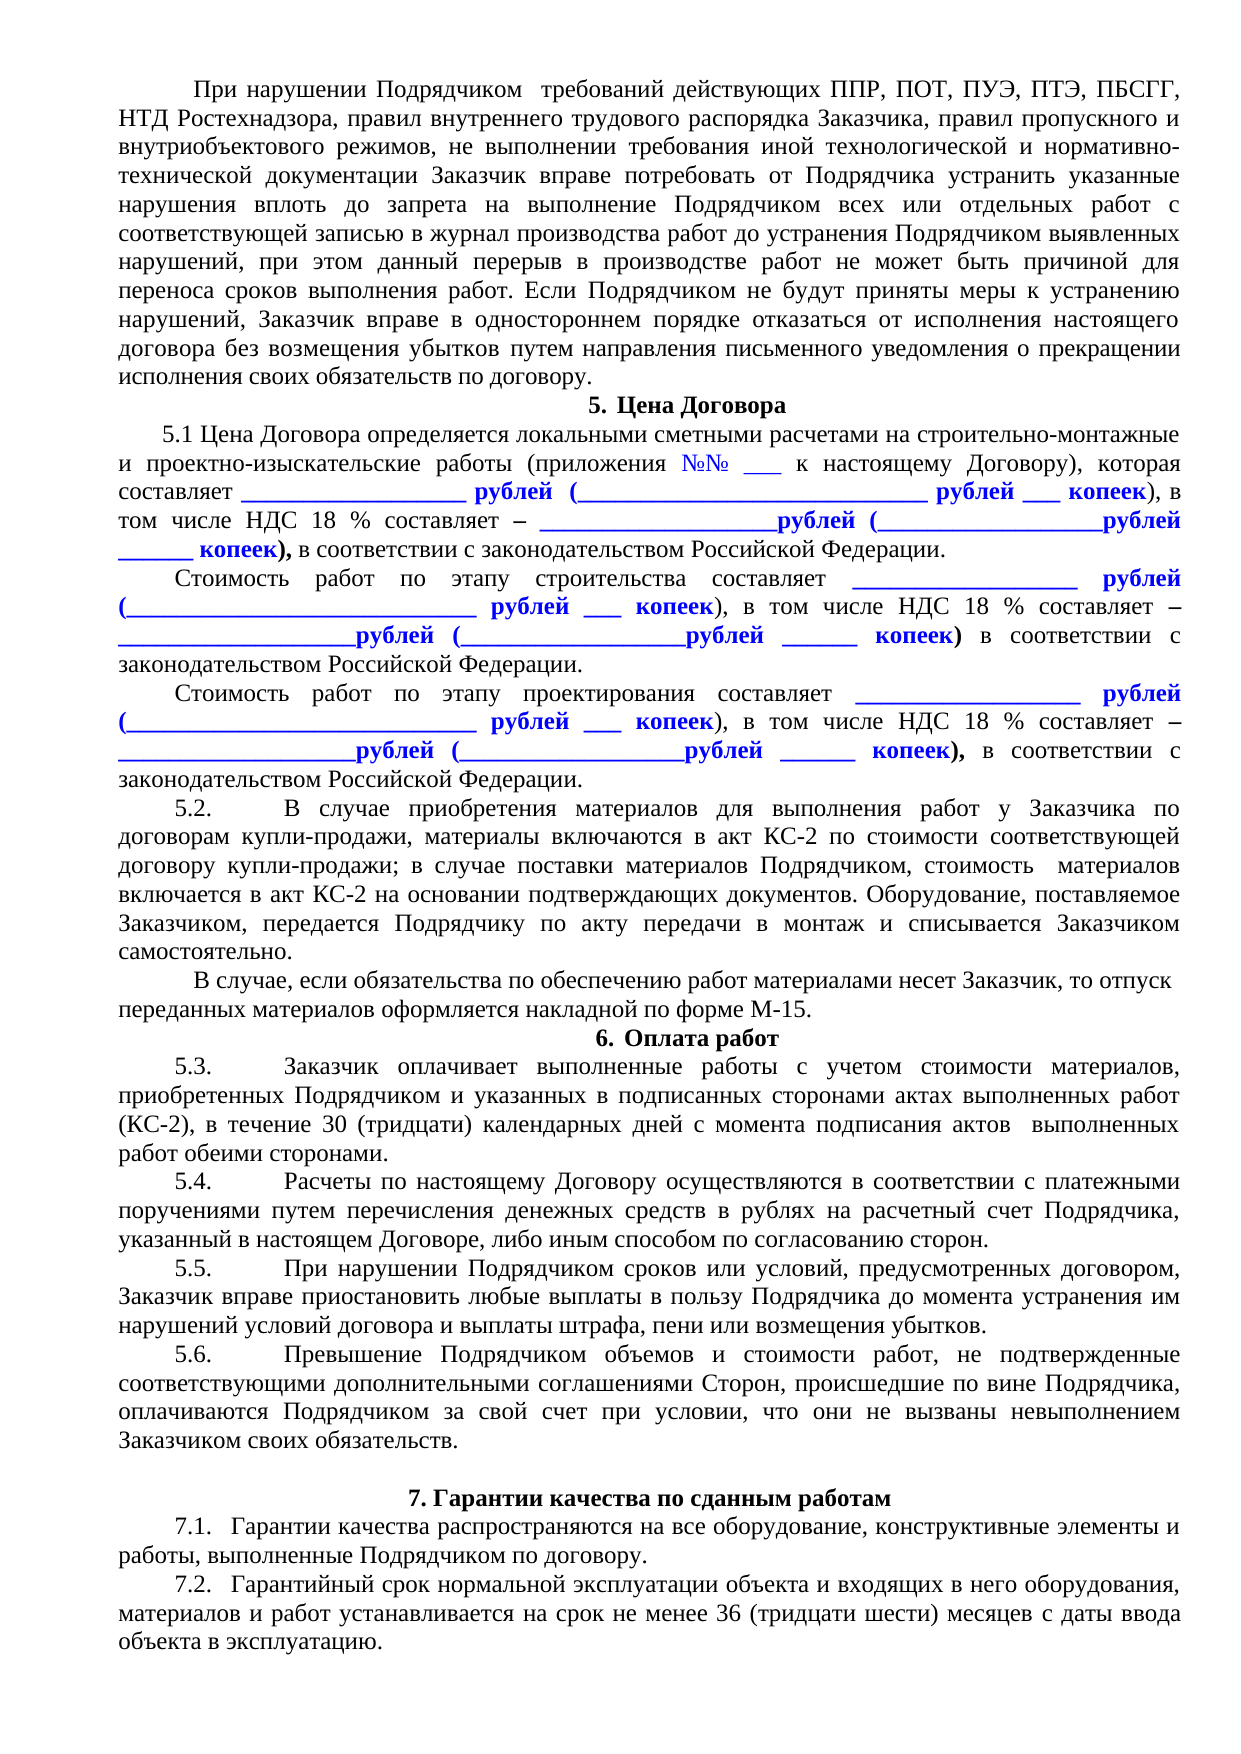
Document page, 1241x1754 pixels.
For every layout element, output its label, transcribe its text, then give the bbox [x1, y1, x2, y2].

list Гарантии качества распространяются на все оборудование, конструктивные элементы и работы, выполненные Подрядчиком по договору. [118, 1511, 1181, 1569]
list Цена Договора [118, 390, 1181, 419]
list Оплата работ [118, 1023, 1181, 1051]
text 5.1 Цена Договора определяется локальными сметными расчетами на строительно-монтажные и проектно-изыскательские работы (приложения №№ ___ к настоящему Договору), которая составляет __________________ рублей (____________________________ рублей ___ копеек), в том числе НДС 18 % составляет – ___________________рублей (__________________рублей ______ копеек), в соответствии с законодательством Российской Федерации. [118, 419, 1181, 563]
text В случае, если обязательства по обеспечению работ материалами несет Заказчик, то отпуск переданных материалов оформляется накладной по форме М-15. [118, 965, 1181, 1023]
list Гарантийный срок нормальной эксплуатации объекта и входящих в него оборудования, материалов и работ устанавливается на срок не менее 36 (тридцати шести) месяцев с даты ввода объекта в эксплуатацию. [118, 1569, 1181, 1655]
text При нарушении Подрядчиком требований действующих ППР, ПОТ, ПУЭ, ПТЭ, ПБСГГ, НТД Ростехнадзора, правил внутреннего трудового распорядка Заказчика, правил пропускного и внутриобъектового режимов, не выполнении требования иной технологической и нормативно-технической документации Заказчик вправе потребовать от Подрядчика устранить указанные нарушения вплоть до запрета на выполнение Подрядчиком всех или отдельных работ с соответствующей записью в журнал производства работ до устранения Подрядчиком выявленных нарушений, при этом данный перерыв в производстве работ не может быть причиной для переноса сроков выполнения работ. Если Подрядчиком не будут приняты меры к устранению нарушений, Заказчик вправе в одностороннем порядке отказаться от исполнения настоящего договора без возмещения убытков путем направления письменного уведомления о прекращении исполнения своих обязательств по договору. [118, 74, 1181, 390]
list При нарушении Подрядчиком сроков или условий, предусмотренных договором, Заказчик вправе приостановить любые выплаты в пользу Подрядчика до момента устранения им нарушений условий договора и выплаты штрафа, пени или возмещения убытков. [118, 1253, 1181, 1339]
text 7. Гарантии качества по сданным работам [118, 1483, 1181, 1511]
list Расчеты по настоящему Договору осуществляются в соответствии с платежными поручениями путем перечисления денежных средств в рублях на расчетный счет Подрядчика, указанный в настоящем Договоре, либо иным способом по согласованию сторон. [118, 1166, 1181, 1253]
text Стоимость работ по этапу проектирования составляет __________________ рублей (____________________________ рублей ___ копеек), в том числе НДС 18 % составляет – ___________________рублей (__________________рублей ______ копеек), в соответствии с законодательством Российской Федерации. [118, 678, 1181, 793]
text Стоимость работ по этапу строительства составляет __________________ рублей (____________________________ рублей ___ копеек), в том числе НДС 18 % составляет – ___________________рублей (__________________рублей ______ копеек) в соответствии с законодательством Российской Федерации. [118, 563, 1181, 678]
list Превышение Подрядчиком объемов и стоимости работ, не подтвержденные соответствующими дополнительными соглашениями Сторон, происшедшие по вине Подрядчика, оплачиваются Подрядчиком за свой счет при условии, что они не вызваны невыполнением Заказчиком своих обязательств. [118, 1339, 1181, 1454]
list Заказчик оплачивает выполненные работы с учетом стоимости материалов, приобретенных Подрядчиком и указанных в подписанных сторонами актах выполненных работ (КС-2), в течение 30 (тридцати) календарных дней с момента подписания актов выполненных работ обеими сторонами. [118, 1051, 1181, 1166]
list В случае приобретения материалов для выполнения работ у Заказчика по договорам купли-продажи, материалы включаются в акт КС-2 по стоимости соответствующей договору купли-продажи; в случае поставки материалов Подрядчиком, стоимость материалов включается в акт КС-2 на основании подтверждающих документов. Оборудование, поставляемое Заказчиком, передается Подрядчику по акту передачи в монтаж и списывается Заказчиком самостоятельно. [118, 793, 1181, 965]
